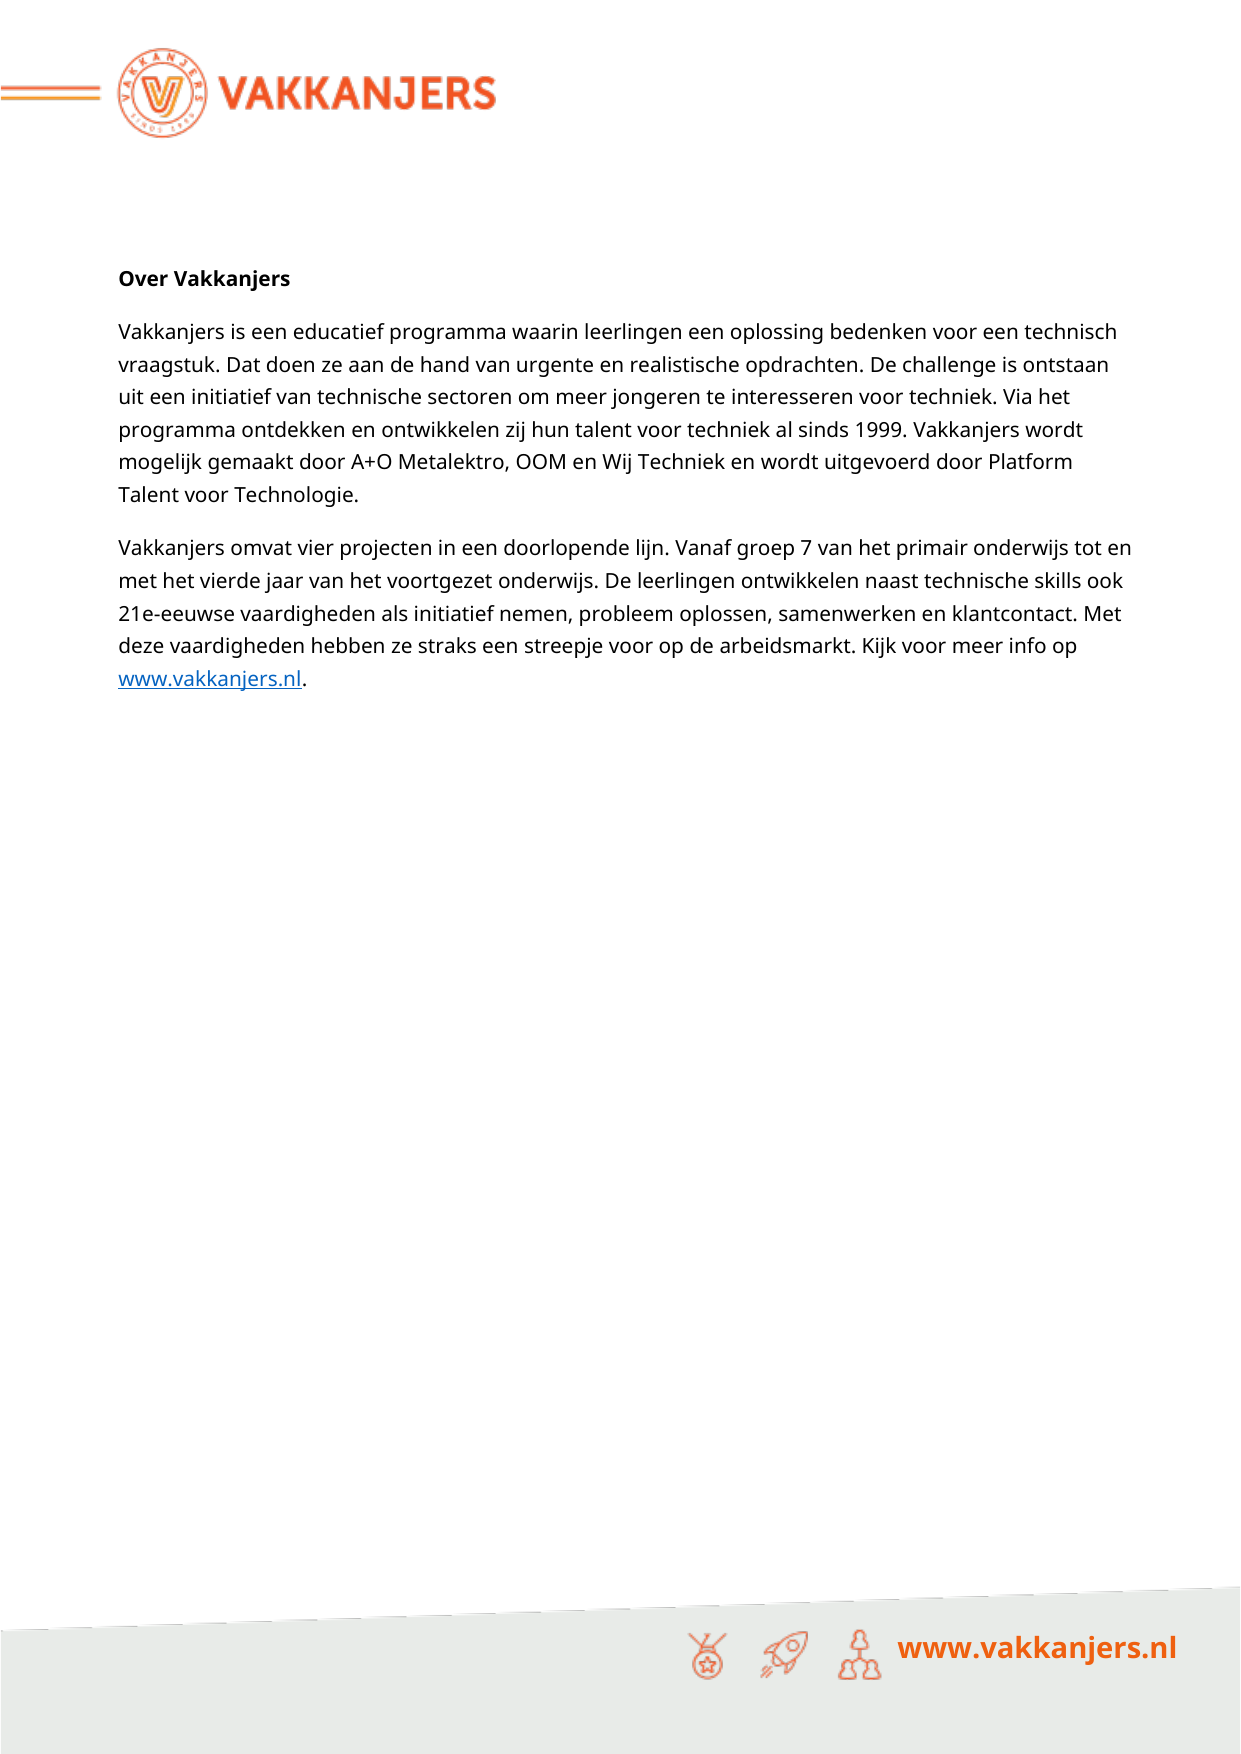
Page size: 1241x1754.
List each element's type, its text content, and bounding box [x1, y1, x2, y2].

text Vakkanjers omvat vier projecten in een doorlopende lijn. Vanaf groep 7 van het primair onderwijs tot en met het vierde jaar van het voortgezet onderwijs. De leerlingen ontwikkelen naast technische skills ook 21e-eeuwse vaardigheden als initiatief nemen, probleem oplossen, samenwerken en klantcontact. Met deze vaardigheden hebben ze straks een streepje voor op de arbeidsmarkt. Kijk voor meer info op www.vakkanjers.nl. [118, 533, 1138, 692]
text Over Vakkanjers [118, 264, 1138, 292]
text Vakkanjers is een educatief programma waarin leerlingen een oplossing bedenken voor een technisch vraagstuk. Dat doen ze aan de hand van urgente en realistische opdrachten. De challenge is ontstaan uit een initiatief van technische sectoren om meer jongeren te interesseren voor techniek. Via het programma ontdekken en ontwikkelen zij hun talent voor techniek al sinds 1999. Vakkanjers wordt mogelijk gemaakt door A+O Metalektro, OOM en Wij Techniek en wordt uitgevoerd door Platform Talent voor Technologie. [118, 317, 1138, 508]
